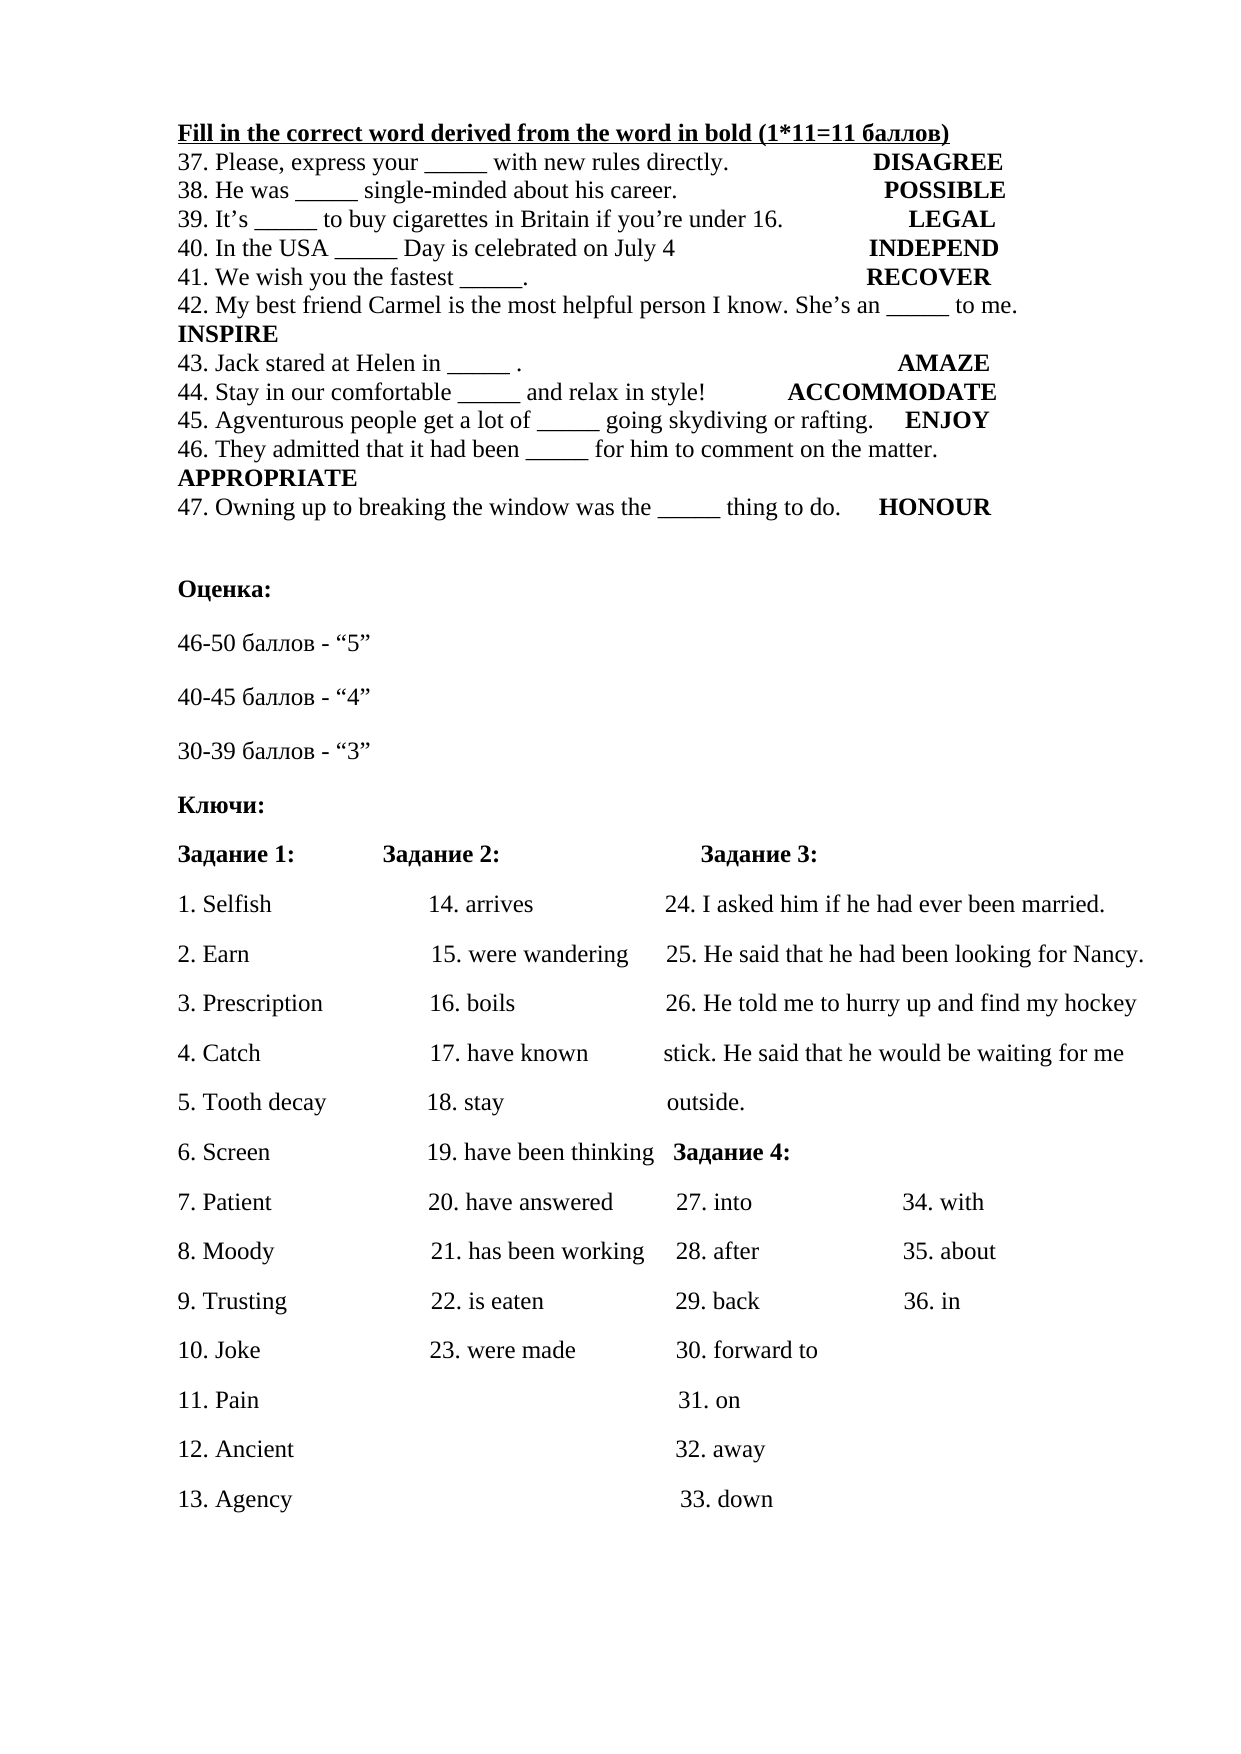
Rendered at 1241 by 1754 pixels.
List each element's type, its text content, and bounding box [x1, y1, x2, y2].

text Оценка: [177, 574, 1152, 603]
list Tooth decay 18. stay outside. [177, 1087, 1152, 1116]
text 43. Jack stared at Helen in _____ . AMAZE [177, 348, 1152, 377]
list Pain 31. on [177, 1385, 1152, 1414]
text 41. We wish you the fastest _____. RECOVER [177, 262, 1152, 291]
text 40-45 баллов - “4” [177, 682, 1152, 711]
list Patient 20. have answered 27. into 34. with [177, 1187, 1152, 1215]
list Agency 33. down [177, 1484, 1152, 1513]
list Ancient 32. away [177, 1434, 1152, 1463]
list Catch 17. have known stick. He said that he would be waiting for me [177, 1038, 1152, 1067]
text 38. He was _____ single-minded about his career. POSSIBLE [177, 176, 1152, 204]
list Screen 19. have been thinking Задание 4: [177, 1137, 1152, 1166]
text 46. They admitted that it had been _____ for him to comment on the matter. APPROPRIATE [177, 434, 1152, 492]
text 39. It’s _____ to buy cigarettes in Britain if you’re under 16. LEGAL [177, 204, 1152, 233]
text 46-50 баллов - “5” [177, 628, 1152, 657]
text Ключи: [177, 790, 1152, 819]
text Fill in the correct word derived from the word in bold (1*11=11 баллов) [177, 118, 1152, 147]
list Prescription 16. boils 26. He told me to hurry up and find my hockey [177, 988, 1152, 1017]
text 47. Owning up to breaking the window was the _____ thing to do. HONOUR [177, 492, 1152, 521]
text Задание 1: Задание 2: Задание 3: [177, 839, 1152, 868]
list Trusting 22. is eaten 29. back 36. in [177, 1286, 1152, 1314]
list Selfish 14. arrives 24. I asked him if he had ever been married. [177, 889, 1152, 918]
list Earn 15. were wandering 25. He said that he had been looking for Nancy. [177, 939, 1152, 967]
text 45. Agventurous people get a lot of _____ going skydiving or rafting. ENJOY [177, 406, 1152, 434]
list Joke 23. were made 30. forward to [177, 1335, 1152, 1364]
text 44. Stay in our comfortable _____ and relax in style! ACCOMMODATE [177, 377, 1152, 406]
text 30-39 баллов - “3” [177, 736, 1152, 765]
list Moody 21. has been working 28. after 35. about [177, 1236, 1152, 1265]
text 42. My best friend Carmel is the most helpful person I know. She’s an _____ to me. INSPIRE [177, 291, 1152, 348]
text 37. Please, express your _____ with new rules directly. DISAGREE [177, 147, 1152, 176]
text 40. In the USA _____ Day is celebrated on July 4 INDEPEND [177, 233, 1152, 262]
